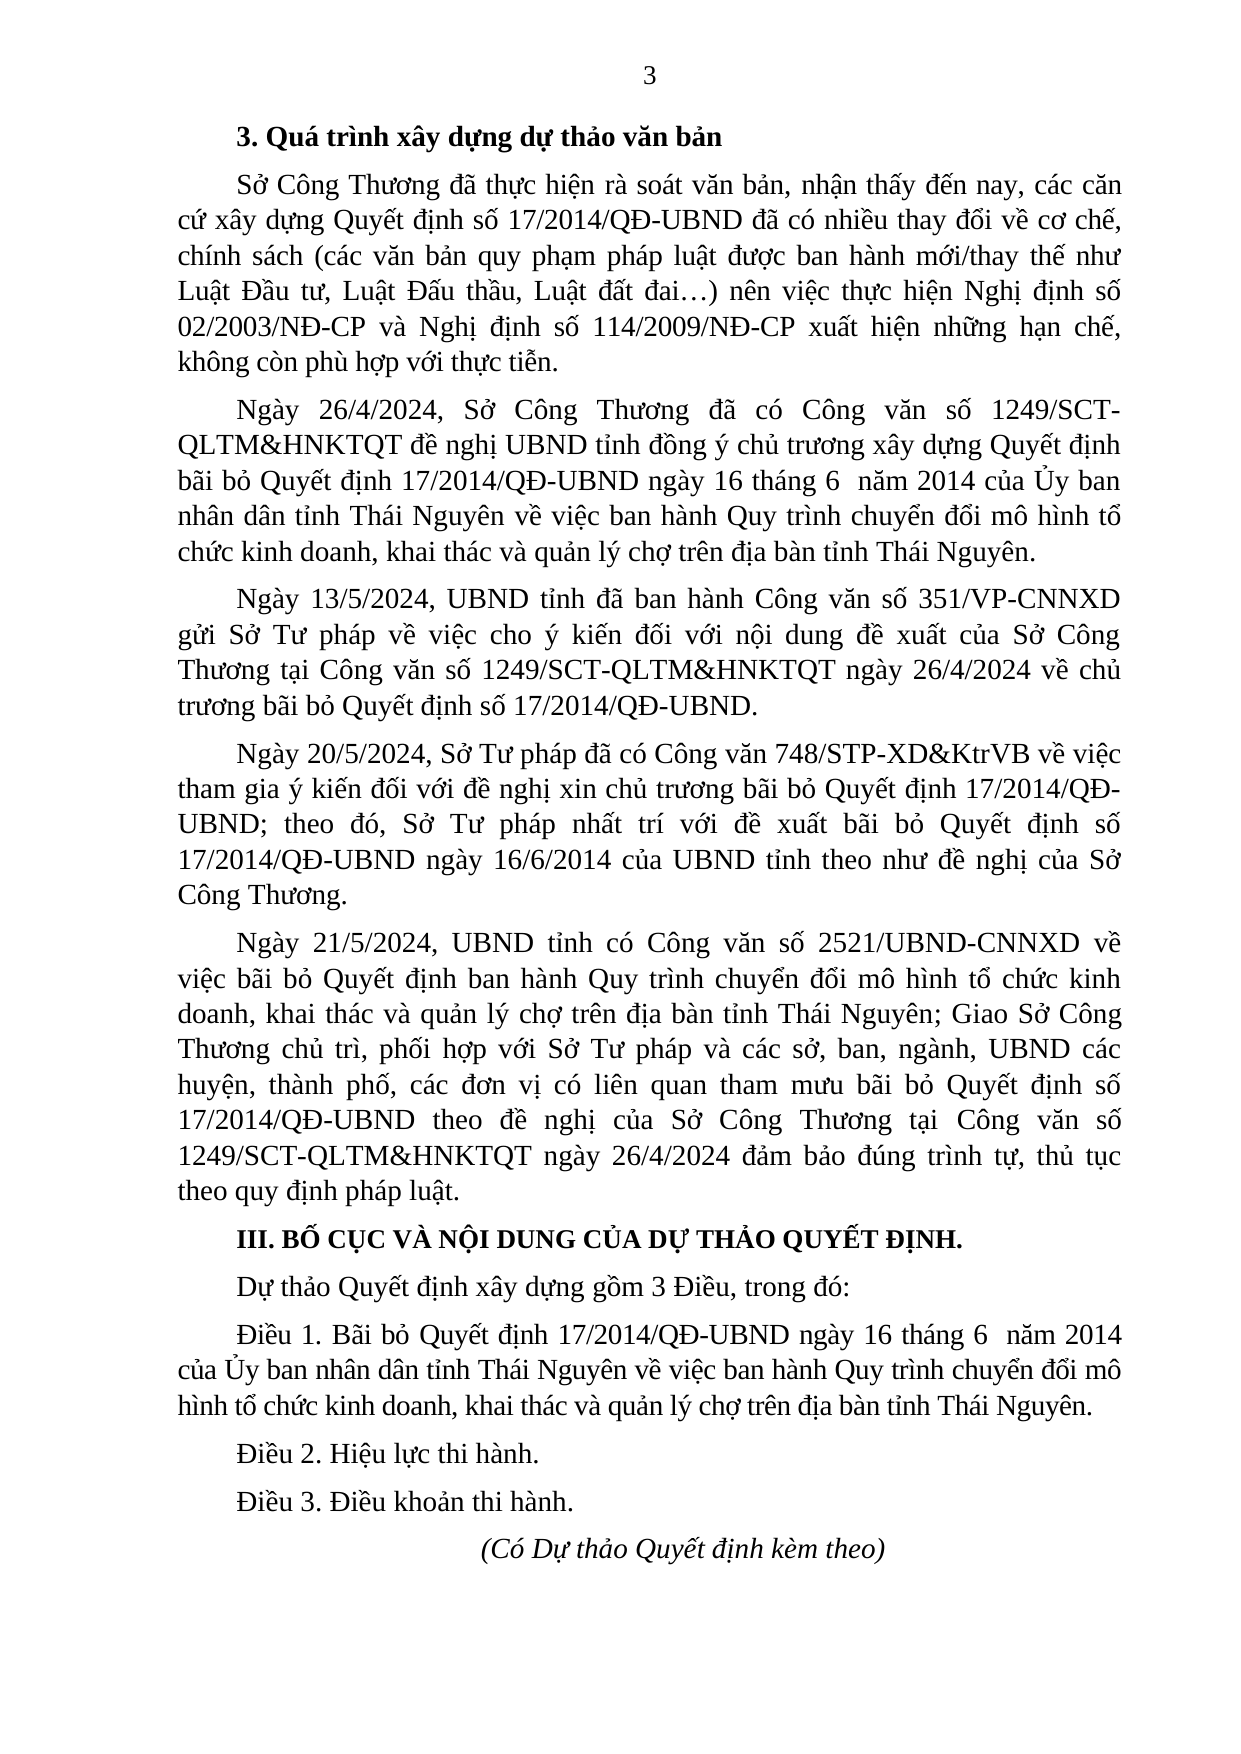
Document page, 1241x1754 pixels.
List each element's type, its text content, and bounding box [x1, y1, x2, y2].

text Sở Công Thương đã thực hiện rà soát văn bản, nhận thấy đến nay, các căn cứ xây dựng Quyết định số 17/2014/QĐ-UBND đã có nhiều thay đổi về cơ chế, chính sách (các văn bản quy phạm pháp luật được ban hành mới/thay thế như Luật Đầu tư, Luật Đấu thầu, Luật đất đai…) nên việc thực hiện Nghị định số 02/2003/NĐ-CP và Nghị định số 114/2009/NĐ-CP xuất hiện những hạn chế, không còn phù hợp với thực tiễn. [177, 166, 1122, 378]
text 3. Quá trình xây dựng dự thảo văn bản [177, 118, 1122, 153]
text Ngày 21/5/2024, UBND tỉnh có Công văn số 2521/UBND-CNNXD về việc bãi bỏ Quyết định ban hành Quy trình chuyển đổi mô hình tổ chức kinh doanh, khai thác và quản lý chợ trên địa bàn tỉnh Thái Nguyên; Giao Sở Công Thương chủ trì, phối hợp với Sở Tư pháp và các sở, ban, ngành, UBND các huyện, thành phố, các đơn vị có liên quan tham mưu bãi bỏ Quyết định số 17/2014/QĐ-UBND theo đề nghị của Sở Công Thương tại Công văn số 1249/SCT-QLTM&HNKTQT ngày 26/4/2024 đảm bảo đúng trình tự, thủ tục theo quy định pháp luật. [177, 924, 1122, 1208]
text Dự thảo Quyết định xây dựng gồm 3 Điều, trong đó: [177, 1268, 1122, 1303]
text Điều 3. Điều khoản thi hành. [177, 1483, 1122, 1518]
text III. BỐ CỤC VÀ NỘI DUNG CỦA DỰ THẢO QUYẾT ĐỊNH. [177, 1220, 1122, 1256]
text Điều 2. Hiệu lực thi hành. [177, 1435, 1122, 1470]
text Ngày 13/5/2024, UBND tỉnh đã ban hành Công văn số 351/VP-CNNXD gửi Sở Tư pháp về việc cho ý kiến đối với nội dung đề xuất của Sở Công Thương tại Công văn số 1249/SCT-QLTM&HNKTQT ngày 26/4/2024 về chủ trương bãi bỏ Quyết định số 17/2014/QĐ-UBND. [177, 581, 1122, 722]
text Điều 1. Bãi bỏ Quyết định 17/2014/QĐ-UBND ngày 16 tháng 6 năm 2014 của Ủy ban nhân dân tỉnh Thái Nguyên về việc ban hành Quy trình chuyển đổi mô hình tổ chức kinh doanh, khai thác và quản lý chợ trên địa bàn tỉnh Thái Nguyên. [177, 1316, 1122, 1422]
text Ngày 26/4/2024, Sở Công Thương đã có Công văn số 1249/SCT-QLTM&HNKTQT đề nghị UBND tỉnh đồng ý chủ trương xây dựng Quyết định bãi bỏ Quyết định 17/2014/QĐ-UBND ngày 16 tháng 6 năm 2014 của Ủy ban nhân dân tỉnh Thái Nguyên về việc ban hành Quy trình chuyển đổi mô hình tổ chức kinh doanh, khai thác và quản lý chợ trên địa bàn tỉnh Thái Nguyên. [177, 391, 1122, 568]
text Ngày 20/5/2024, Sở Tư pháp đã có Công văn 748/STP-XD&KtrVB về việc tham gia ý kiến đối với đề nghị xin chủ trương bãi bỏ Quyết định 17/2014/QĐ-UBND; theo đó, Sở Tư pháp nhất trí với đề xuất bãi bỏ Quyết định số 17/2014/QĐ-UBND ngày 16/6/2014 của UBND tỉnh theo như đề nghị của Sở Công Thương. [177, 735, 1122, 912]
text (Có Dự thảo Quyết định kèm theo) [177, 1531, 1122, 1566]
